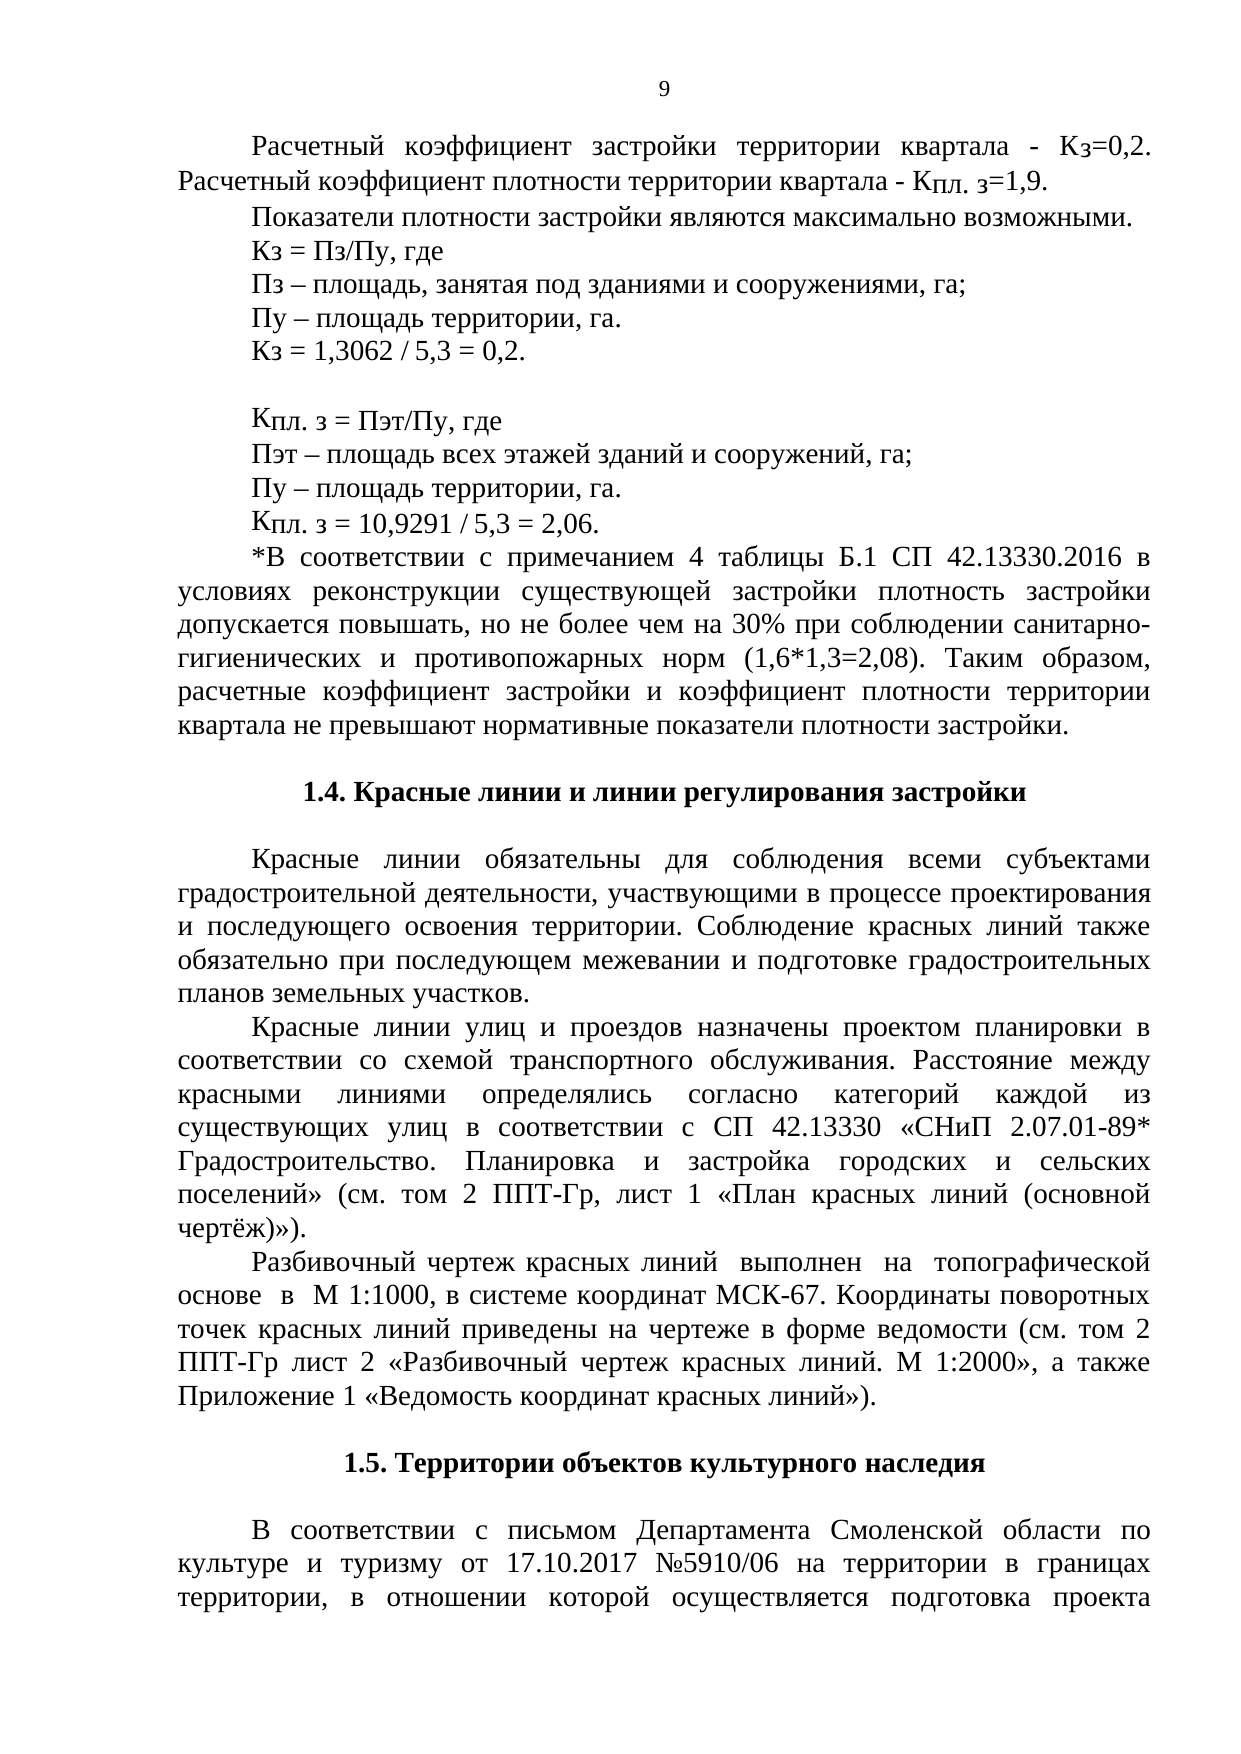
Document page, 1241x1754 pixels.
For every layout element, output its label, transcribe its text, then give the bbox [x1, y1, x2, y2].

text *В соответствии с примечанием 4 таблицы Б.1 СП 42.13330.2016 в условиях реконструкции существующей застройки плотность застройки допускается повышать, но не более чем на 30% при соблюдении санитарно-гигиенических и противопожарных норм (1,6*1,3=2,08). Таким образом, расчетные коэффициент застройки и коэффициент плотности территории квартала не превышают нормативные показатели плотности застройки. [177, 539, 1151, 741]
text Пу – площадь территории, га. [177, 470, 1152, 503]
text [177, 1512, 1152, 1613]
text Пу – площадь территории, га. [177, 300, 1152, 333]
text Пэт – площадь всех этажей зданий и сооружений, га; [177, 436, 1152, 470]
text Кпл. з = 10,9291 / 5,3 = 2,06. [177, 503, 1152, 539]
text Пз – площадь, занятая под зданиями и сооружениями, га; [177, 266, 1152, 300]
text Красные линии улиц и проездов назначены проектом планировки в соответствии со схемой транспортного обслуживания. Расстояние между красными линиями определялись согласно категорий каждой из существующих улиц в соответствии с СП 42.13330 «СНиП 2.07.01-89* Градостроительство. Планировка и застройка городских и сельских поселений» (см. том 2 ППТ-Гр, лист 1 «План красных линий (основной чертёж)»). [177, 1009, 1152, 1244]
text Кпл. з = Пэт/Пу, где [177, 401, 1152, 436]
text Показатели плотности застройки являются максимально возможными. [177, 199, 1152, 233]
text Разбивочный чертеж красных линий выполнен на топографической основе в М 1:1000, в системе координат МСК-67. Координаты поворотных точек красных линий приведены на чертеже в форме ведомости (см. том 2 ППТ-Гр лист 2 «Разбивочный чертеж красных линий. М 1:2000», а также Приложение 1 «Ведомость координат красных линий»). [177, 1244, 1152, 1411]
text Расчетный коэффициент застройки территории квартала - Кз=0,2. Расчетный коэффициент плотности территории квартала - Кпл. з=1,9. [177, 128, 1152, 199]
subtitle 1.4. Красные линии и линии регулирования застройки [177, 774, 1152, 808]
text Кз = Пз/Пу, где [177, 233, 1152, 266]
subtitle 1.5. Территории объектов культурного наследия [177, 1445, 1152, 1478]
text Красные линии обязательны для соблюдения всеми субъектами градостроительной деятельности, участвующими в процессе проектирования и последующего освоения территории. Соблюдение красных линий также обязательно при последующем межевании и подготовке градостроительных планов земельных участков. [177, 841, 1152, 1009]
text Кз = 1,3062 / 5,3 = 0,2. [177, 333, 1152, 367]
